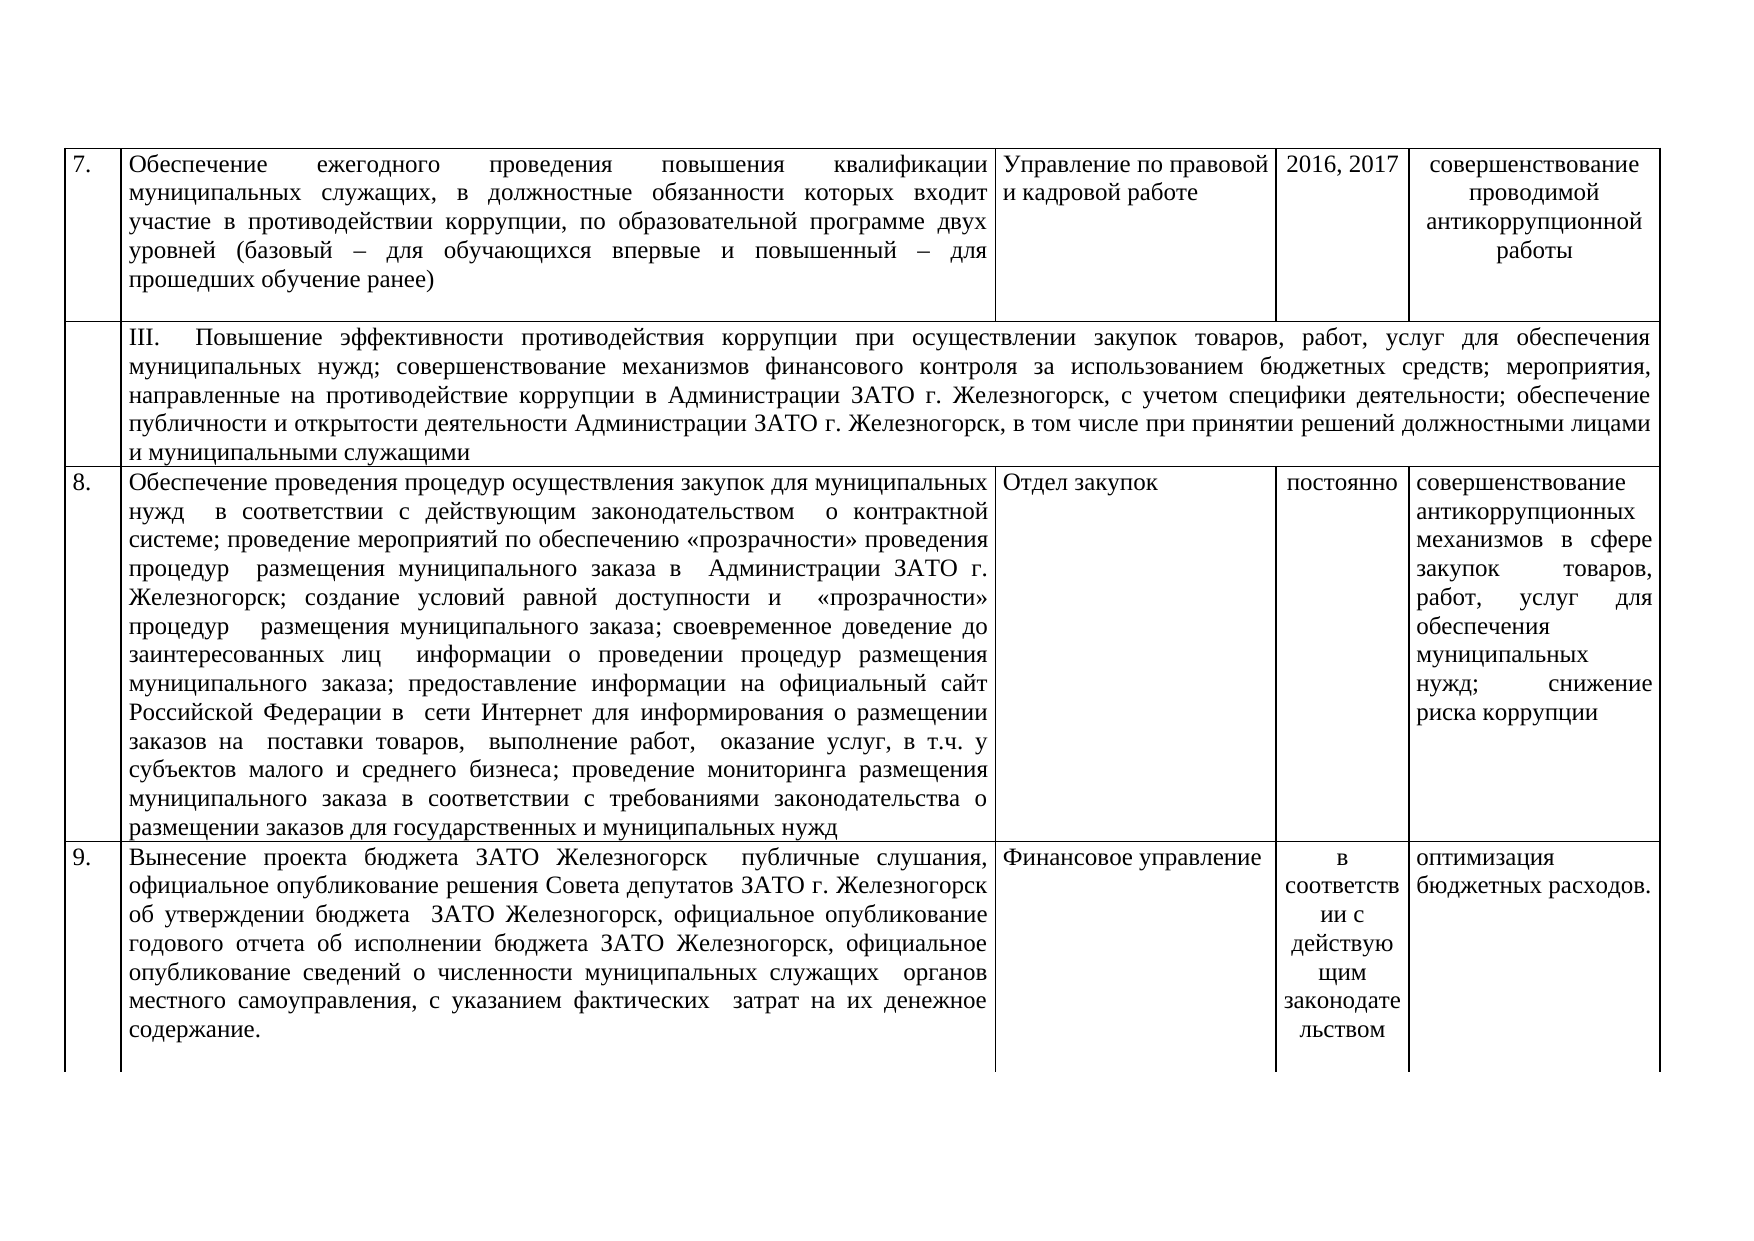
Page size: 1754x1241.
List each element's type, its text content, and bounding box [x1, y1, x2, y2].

table_cell 7. [66, 149, 120, 321]
table_cell Финансовое управление [996, 842, 1275, 1072]
table_cell Обеспечение проведения процедур осуществления закупок для муниципальных нужд в соответствии с действующим законодательством о контрактной системе; проведение мероприятий по обеспечению «прозрачности» проведения процедур размещения муниципального заказа в Администрации ЗАТО г. Железногорск; создание условий равной доступности и «прозрачности» процедур размещения муниципального заказа; своевременное доведение до заинтересованных лиц информации о проведении процедур размещения муниципального заказа; предоставление информации на официальный сайт Российской Федерации в сети Интернет для информирования о размещении заказов на поставки товаров, выполнение работ, оказание услуг, в т.ч. у субъектов малого и среднего бизнеса; проведение мониторинга размещения муниципального заказа в соответствии с требованиями законодательства о размещении заказов для государственных и муниципальных нужд [122, 467, 995, 841]
table_cell постоянно [1277, 467, 1408, 841]
table_cell III. Повышение эффективности противодействия коррупции при осуществлении закупок товаров, работ, услуг для обеспечения муниципальных нужд; совершенствование механизмов финансового контроля за использованием бюджетных средств; мероприятия, направленные на противодействие коррупции в Администрации ЗАТО г. Железногорск, с учетом специфики деятельности; обеспечение публичности и открытости деятельности Администрации ЗАТО г. Железногорск, в том числе при принятии решений должностными лицами и муниципальными служащими [122, 322, 1659, 466]
table_cell Управление по правовой и кадровой работе [996, 149, 1275, 321]
table_cell Обеспечение ежегодного проведения повышения квалификации муниципальных служащих, в должностные обязанности которых входит участие в противодействии коррупции, по образовательной программе двух уровней (базовый – для обучающихся впервые и повышенный – для прошедших обучение ранее) [122, 149, 995, 321]
table_cell оптимизация бюджетных расходов. [1410, 842, 1659, 1072]
table_cell 2016, 2017 [1277, 149, 1408, 321]
table_cell совершенствование антикоррупционных механизмов в сфере закупок товаров, работ, услуг для обеспечения муниципальных нужд; снижение риска коррупции [1410, 467, 1659, 841]
table_cell 8. [66, 467, 120, 841]
table_cell Отдел закупок [996, 467, 1275, 841]
table_cell Вынесение проекта бюджета ЗАТО Железногорск публичные слушания, официальное опубликование решения Совета депутатов ЗАТО г. Железногорск об утверждении бюджета ЗАТО Железногорск, официальное опубликование годового отчета об исполнении бюджета ЗАТО Железногорск, официальное опубликование сведений о численности муниципальных служащих органов местного самоуправления, с указанием фактических затрат на их денежное содержание. [122, 842, 995, 1072]
table_cell совершенствование проводимой антикоррупционной работы [1410, 149, 1659, 321]
table_cell 9. [66, 842, 120, 1072]
table_cell в соответствии с действующим законодательством [1277, 842, 1408, 1072]
table_cell [66, 322, 120, 466]
